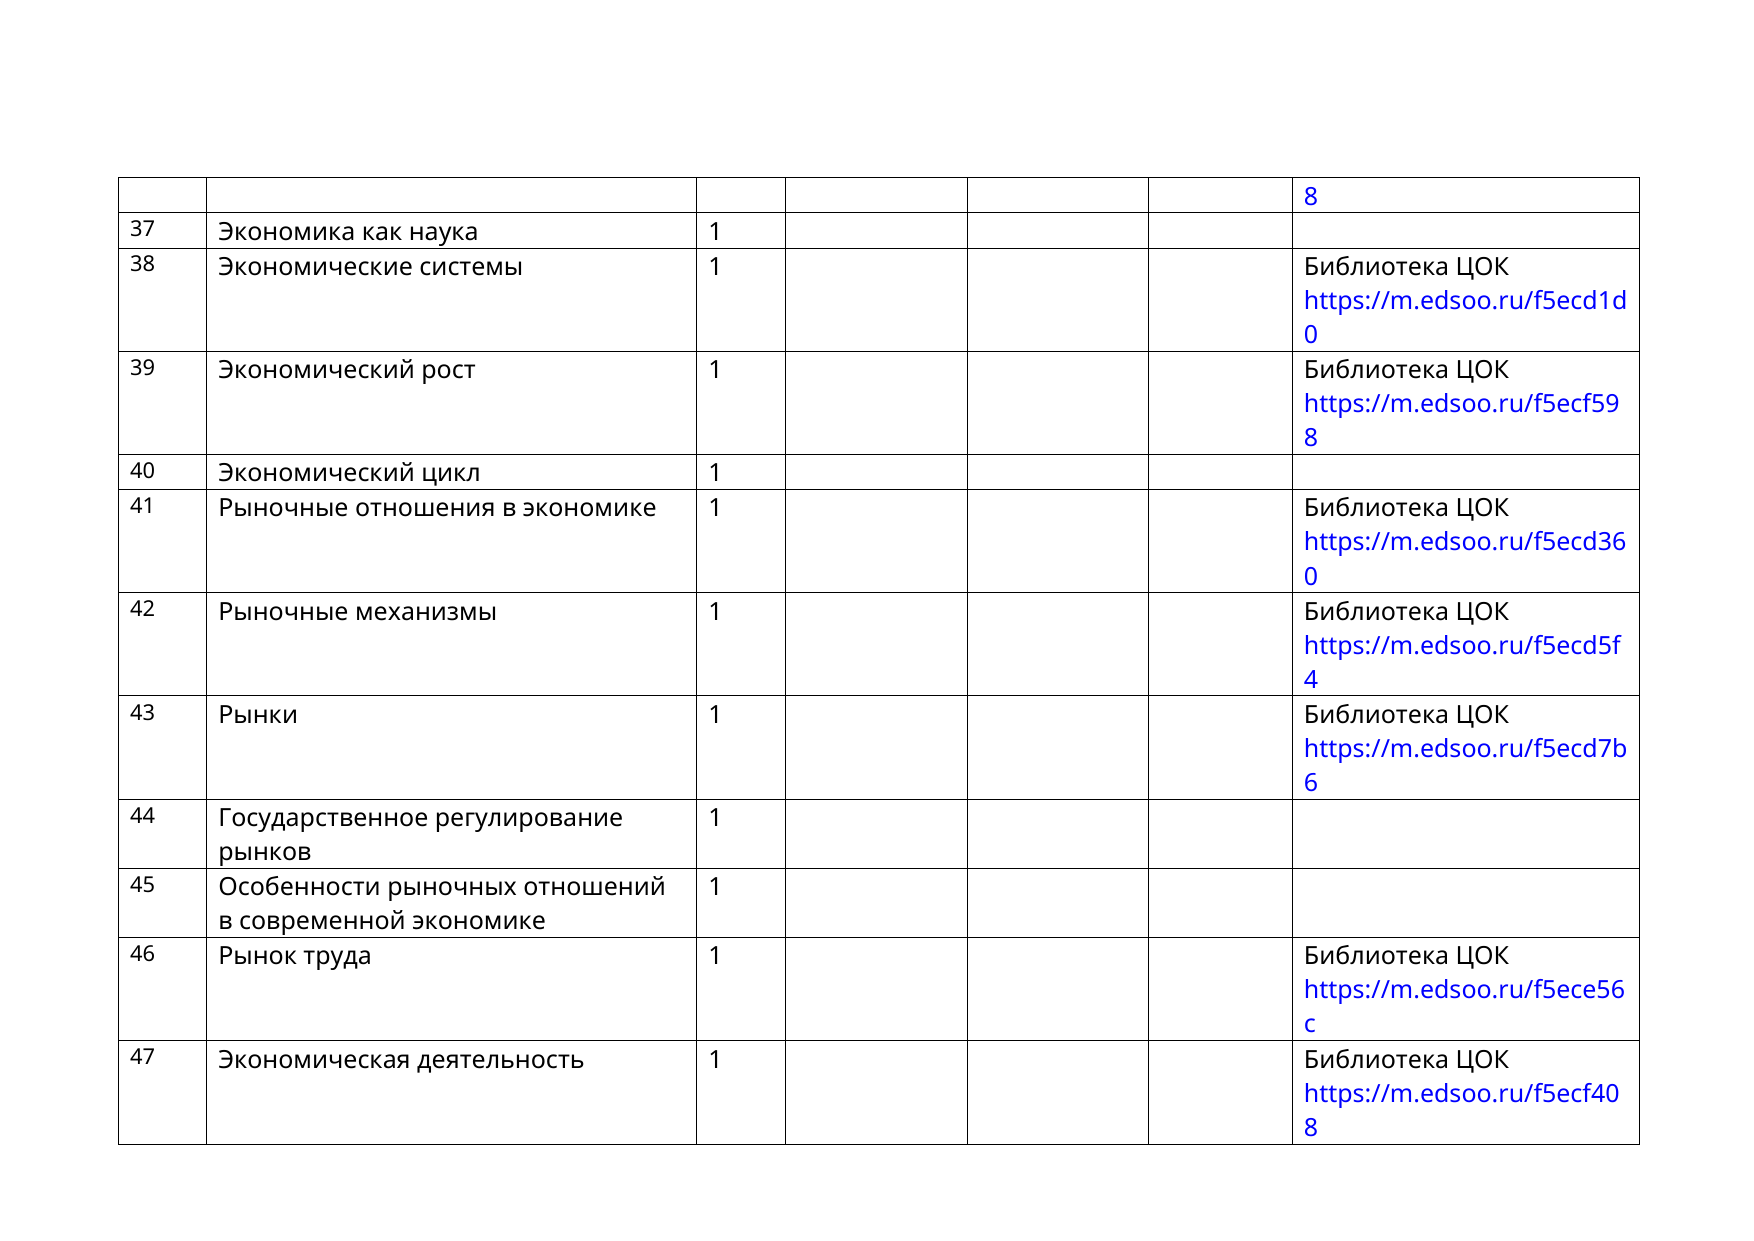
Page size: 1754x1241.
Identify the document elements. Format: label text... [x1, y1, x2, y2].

table_cell [786, 1041, 967, 1143]
table_cell 1 [697, 455, 785, 489]
table_cell [1149, 455, 1292, 489]
table_cell [786, 800, 967, 868]
table_cell [786, 696, 967, 799]
table_cell [1293, 455, 1639, 489]
table_cell Рынки [207, 696, 696, 799]
table_cell [786, 249, 967, 351]
table_cell [1293, 800, 1639, 868]
table_cell [786, 455, 967, 489]
table_cell [786, 213, 967, 247]
table_cell 1 [697, 249, 785, 351]
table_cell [1293, 249, 1639, 351]
table_cell 41 [119, 490, 206, 592]
table_cell [786, 352, 967, 454]
table_cell [1149, 213, 1292, 247]
table_cell 1 [697, 490, 785, 592]
table_cell Рыночные отношения в экономике [207, 490, 696, 592]
table_cell 1 [697, 178, 785, 212]
table_cell [1149, 593, 1292, 695]
table_cell 43 [119, 696, 206, 799]
table_cell 39 [119, 352, 206, 454]
table_cell [968, 800, 1148, 868]
table_cell [1149, 1041, 1292, 1143]
table_cell [1149, 800, 1292, 868]
table_cell [968, 490, 1148, 592]
table_cell 1 [697, 696, 785, 799]
table_cell [968, 213, 1148, 247]
table_cell 38 [119, 249, 206, 351]
table_cell [786, 593, 967, 695]
table_cell Библиотека ЦОК https://m.edsoo.ru/f5ecd5f4 [1293, 593, 1639, 695]
table_cell 1 [697, 352, 785, 454]
table_cell Экономическая деятельность [207, 1041, 696, 1143]
table_cell Библиотека ЦОК https://m.edsoo.ru/f5ecd7b6 [1293, 696, 1639, 799]
table_cell [1149, 490, 1292, 592]
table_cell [1293, 178, 1639, 212]
table_cell [968, 938, 1148, 1040]
table_cell 1 [697, 213, 785, 247]
table_cell 40 [119, 455, 206, 489]
table_cell Экономический рост [207, 352, 696, 454]
table_cell [1149, 352, 1292, 454]
table_cell 1 [697, 869, 785, 937]
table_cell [207, 178, 696, 212]
table_cell 47 [119, 1041, 206, 1143]
table_cell [1293, 869, 1639, 937]
table_cell [786, 178, 967, 212]
table_cell [786, 490, 967, 592]
table_cell [968, 352, 1148, 454]
table_cell [786, 938, 967, 1040]
table_cell [968, 455, 1148, 489]
table_cell 46 [119, 938, 206, 1040]
table_cell Экономический цикл [207, 455, 696, 489]
table_cell Экономика как наука [207, 213, 696, 247]
table_cell [786, 869, 967, 937]
table_cell [968, 593, 1148, 695]
table_cell [968, 178, 1148, 212]
table_cell 1 [697, 938, 785, 1040]
table_cell [1149, 938, 1292, 1040]
table_cell [1149, 178, 1292, 212]
table_cell Экономические системы [207, 249, 696, 351]
table_cell 44 [119, 800, 206, 868]
table_cell [968, 696, 1148, 799]
table_cell 36 [119, 178, 206, 212]
table_cell 1 [697, 593, 785, 695]
table_cell 1 [697, 1041, 785, 1143]
table_cell 45 [119, 869, 206, 937]
table_cell 42 [119, 593, 206, 695]
table_cell [1149, 869, 1292, 937]
table_cell [968, 1041, 1148, 1143]
table_cell Государственное регулирование рынков [207, 800, 696, 868]
table_cell [1149, 696, 1292, 799]
table_cell Библиотека ЦОК https://m.edsoo.ru/f5ece56c [1293, 938, 1639, 1040]
table_cell Библиотека ЦОК https://m.edsoo.ru/f5ecd360 [1293, 490, 1639, 592]
table_cell Библиотека ЦОК https://m.edsoo.ru/f5ecf408 [1293, 1041, 1639, 1143]
table_cell [1293, 213, 1639, 247]
table_cell Рыночные механизмы [207, 593, 696, 695]
table_cell Рынок труда [207, 938, 696, 1040]
table_cell Особенности рыночных отношений в современной экономике [207, 869, 696, 937]
table_cell 1 [697, 800, 785, 868]
table_cell [968, 249, 1148, 351]
table_cell [968, 869, 1148, 937]
table_cell [1149, 249, 1292, 351]
table_cell Библиотека ЦОК https://m.edsoo.ru/f5ecf598 [1293, 352, 1639, 454]
table_cell 37 [119, 213, 206, 247]
